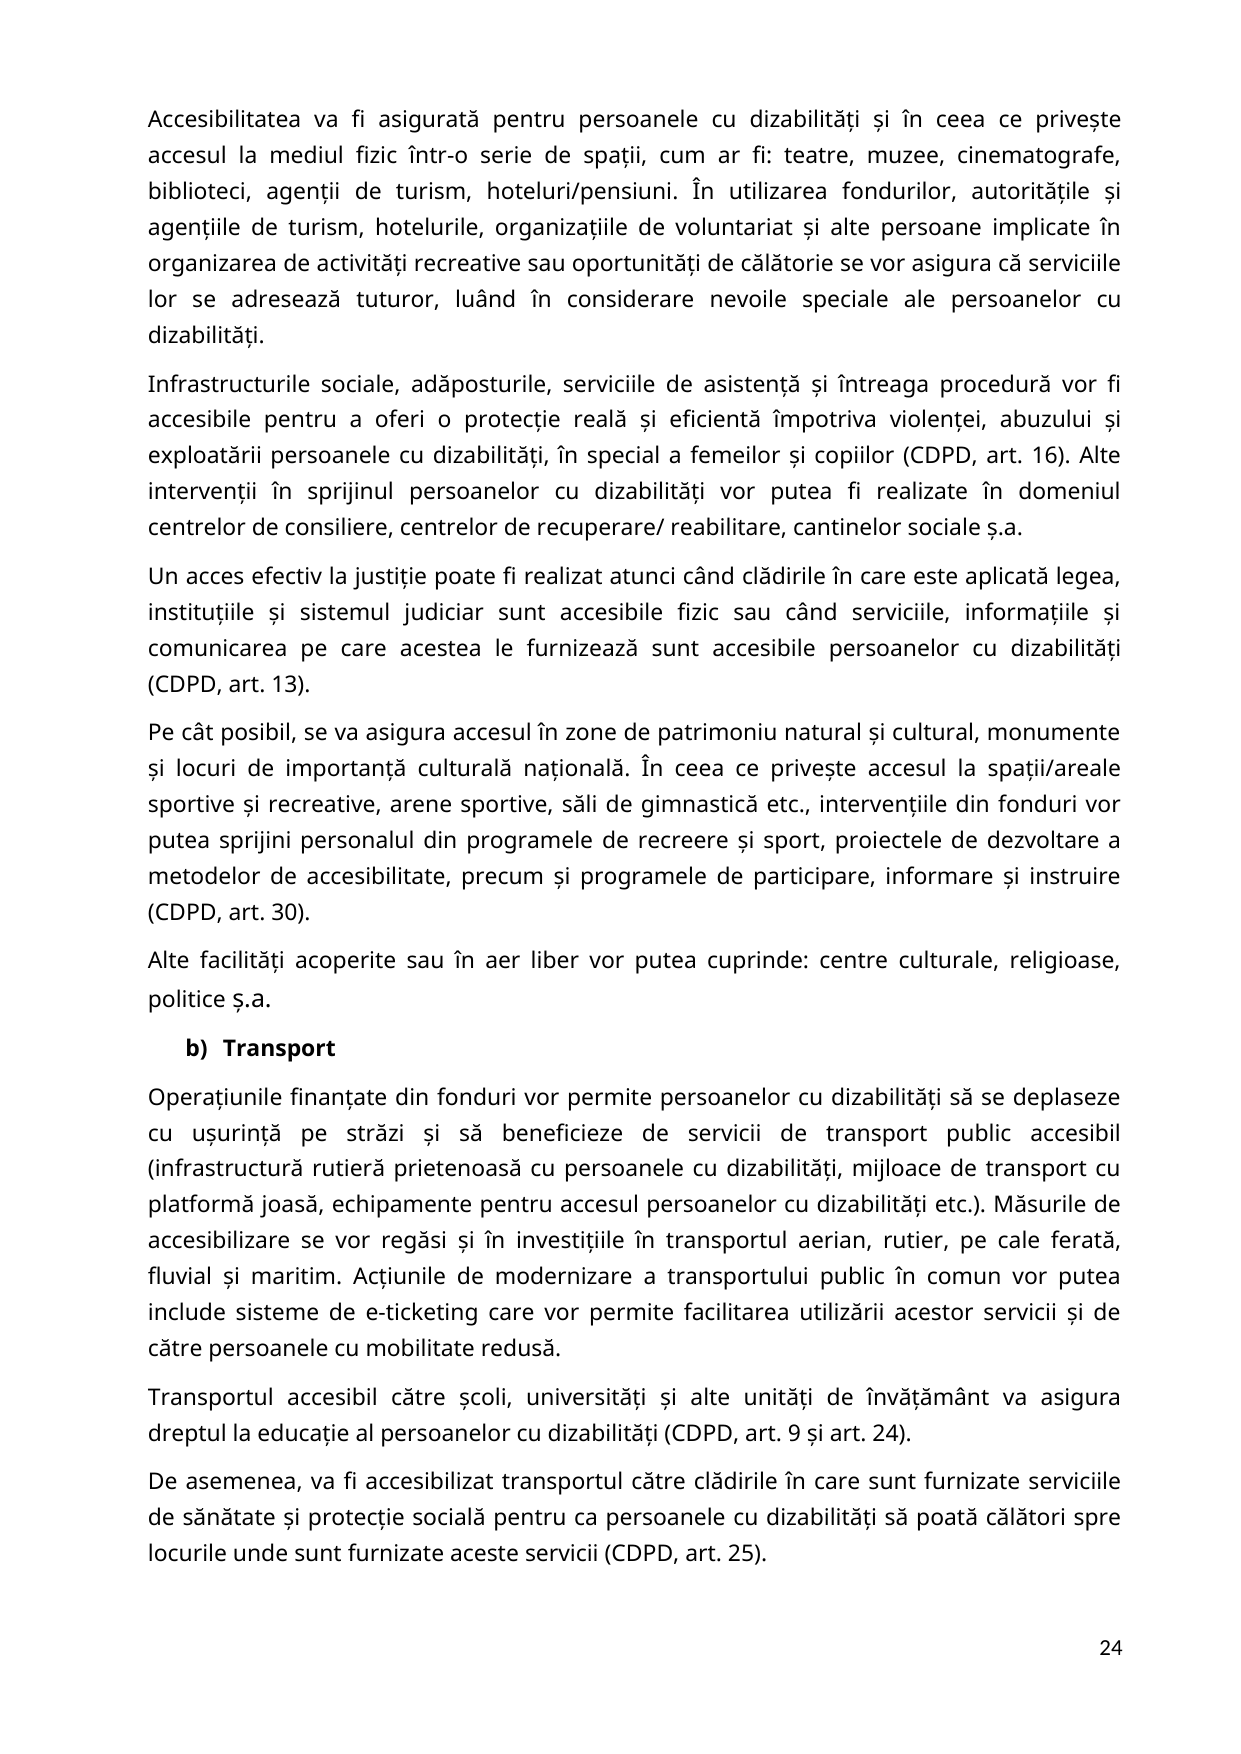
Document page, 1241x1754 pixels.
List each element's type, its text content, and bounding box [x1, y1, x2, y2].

text Infrastructurile sociale, adăposturile, serviciile de asistență și întreaga procedură vor fi accesibile pentru a oferi o protecție reală și eficientă împotriva violenței, abuzului și exploatării persoanele cu dizabilități, în special a femeilor și copiilor (CDPD, art. 16). Alte intervenții în sprijinul persoanelor cu dizabilități vor putea fi realizate în domeniul centrelor de consiliere, centrelor de recuperare/ reabilitare, cantinelor sociale ș.a. [148, 367, 1122, 542]
text Accesibilitatea va fi asigurată pentru persoanele cu dizabilități și în ceea ce privește accesul la mediul fizic într-o serie de spații, cum ar fi: teatre, muzee, cinematografe, biblioteci, agenții de turism, hoteluri/pensiuni. În utilizarea fondurilor, autoritățile și agențiile de turism, hotelurile, organizațiile de voluntariat și alte persoane implicate în organizarea de activități recreative sau oportunități de călătorie se vor asigura că serviciile lor se adresează tuturor, luând în considerare nevoile speciale ale persoanelor cu dizabilități. [148, 103, 1122, 350]
text De asemenea, va fi accesibilizat transportul către clădirile în care sunt furnizate serviciile de sănătate și protecție socială pentru ca persoanele cu dizabilități să poată călători spre locurile unde sunt furnizate aceste servicii (CDPD, art. 25). [148, 1465, 1122, 1568]
text Operațiunile finanțate din fonduri vor permite persoanelor cu dizabilități să se deplaseze cu ușurință pe străzi și să beneficieze de servicii de transport public accesibil (infrastructură rutieră prietenoasă cu persoanele cu dizabilități, mijloace de transport cu platformă joasă, echipamente pentru accesul persoanelor cu dizabilități etc.). Măsurile de accesibilizare se vor regăsi și în investițiile în transportul aerian, rutier, pe cale ferată, fluvial și maritim. Acțiunile de modernizare a transportului public în comun vor putea include sisteme de e-ticketing care vor permite facilitarea utilizării acestor servicii și de către persoanele cu mobilitate redusă. [148, 1081, 1122, 1363]
text Un acces efectiv la justiție poate fi realizat atunci când clădirile în care este aplicată legea, instituțiile și sistemul judiciar sunt accesibile fizic sau când serviciile, informațiile și comunicarea pe care acestea le furnizează sunt accesibile persoanelor cu dizabilități (CDPD, art. 13). [148, 560, 1122, 699]
text Alte facilități acoperite sau în aer liber vor putea cuprinde: centre culturale, religioase, politice ș.a. [148, 944, 1122, 1014]
text Pe cât posibil, se va asigura accesul în zone de patrimoniu natural și cultural, monumente și locuri de importanță culturală națională. În ceea ce privește accesul la spații/areale sportive și recreative, arene sportive, săli de gimnastică etc., intervențiile din fonduri vor putea sprijini personalul din programele de recreere și sport, proiectele de dezvoltare a metodelor de accesibilitate, precum și programele de participare, informare și instruire (CDPD, art. 30). [148, 716, 1122, 927]
text Transportul accesibil către școli, universități și alte unități de învățământ va asigura dreptul la educație al persoanelor cu dizabilități (CDPD, art. 9 și art. 24). [148, 1381, 1122, 1448]
list Transport [185, 1032, 1122, 1063]
